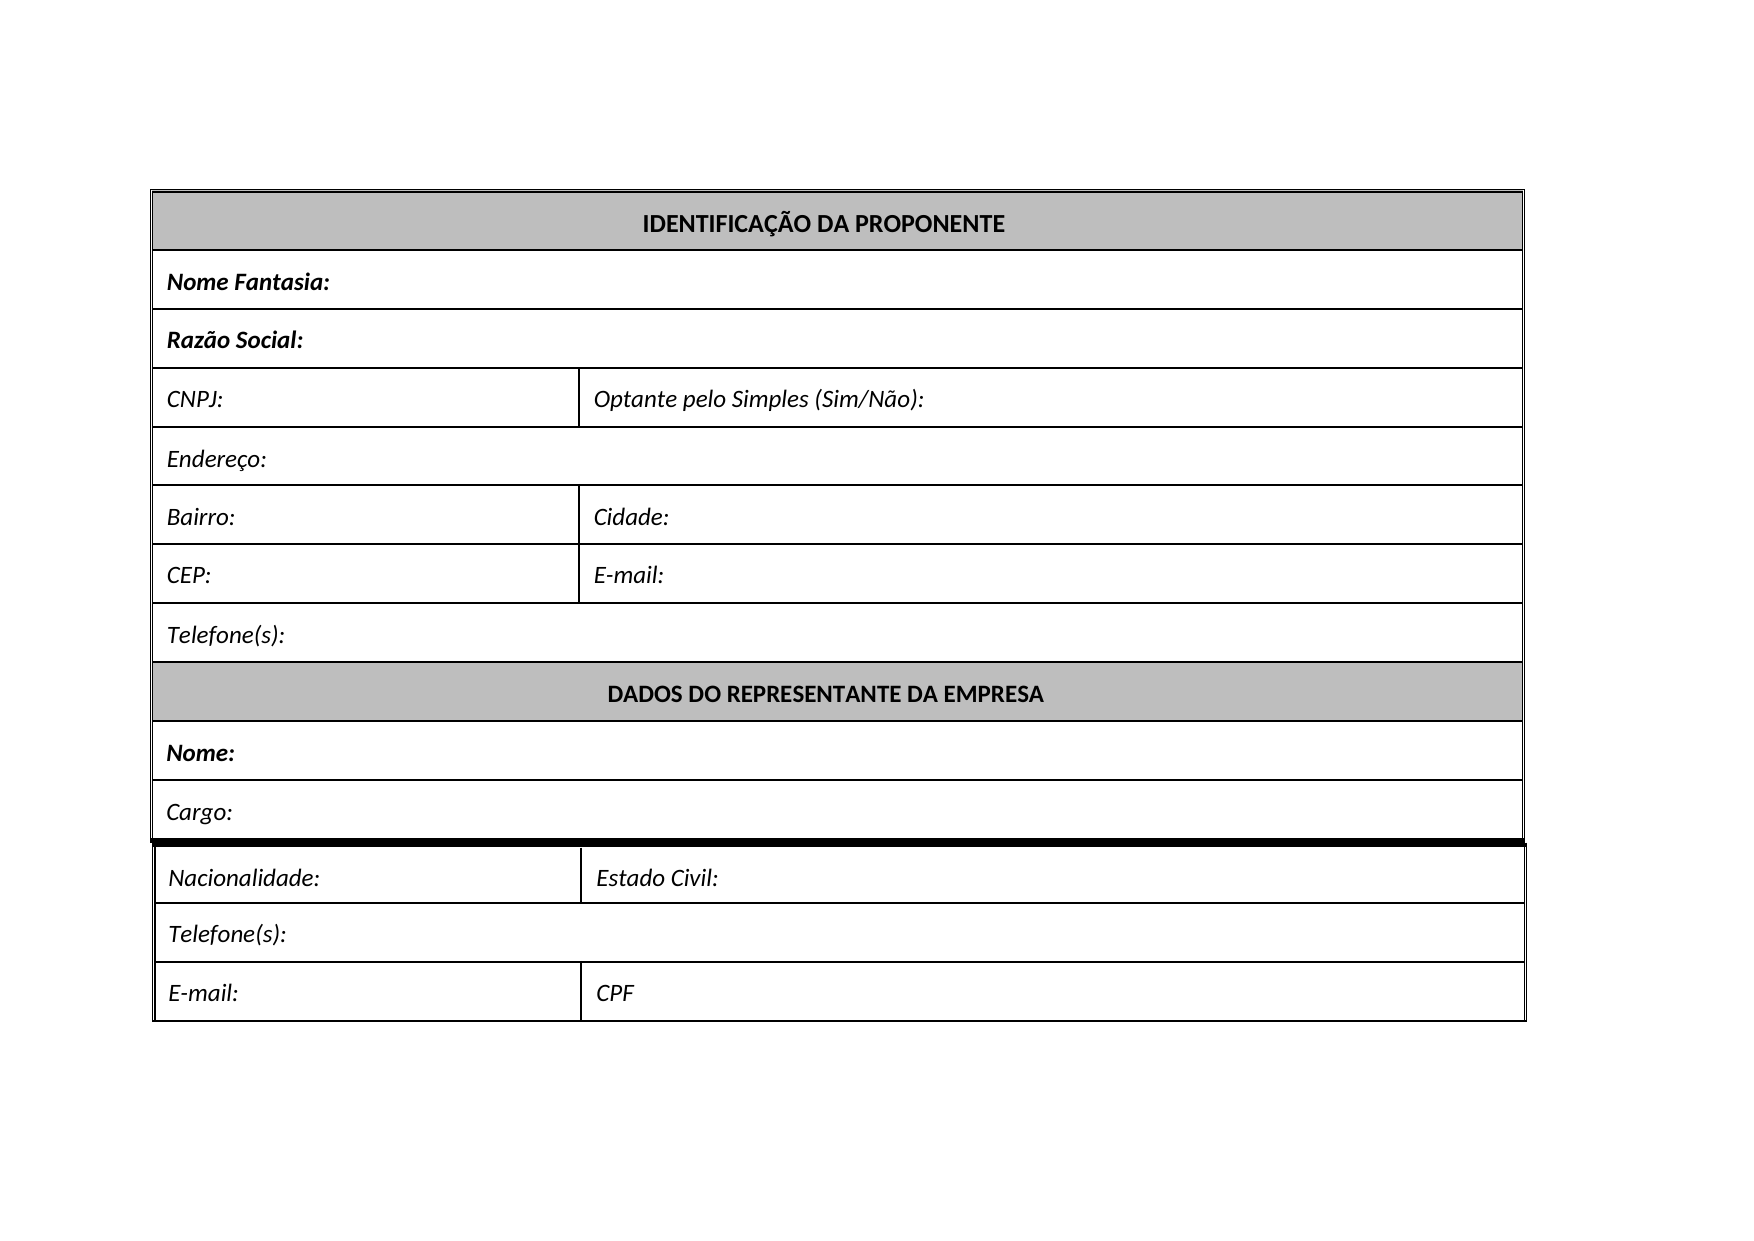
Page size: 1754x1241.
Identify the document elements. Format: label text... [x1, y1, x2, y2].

table_cell CNPJ: [153, 369, 578, 426]
table_cell E-mail: [580, 545, 1522, 602]
table_cell Endereço: [153, 428, 1522, 484]
table_cell Telefone(s): [156, 904, 1524, 961]
table_cell CEP: [153, 545, 578, 602]
table_cell E-mail: [156, 963, 580, 1020]
table_cell CPF [582, 963, 1524, 1020]
table_header Nacionalidade: [156, 847, 581, 902]
table_cell Bairro: [153, 486, 578, 543]
table_cell Cargo: [153, 781, 1522, 838]
table_cell DADOS DO REPRESENTANTE DA EMPRESA [153, 663, 1522, 720]
table_cell Razão Social: [153, 310, 1522, 367]
table_header Estado Civil: [582, 847, 1524, 902]
table_cell Cidade: [580, 486, 1522, 543]
table_cell Optante pelo Simples (Sim/Não): [580, 369, 1522, 426]
table_cell Nome Fantasia: [153, 251, 1522, 308]
table_header IDENTIFICAÇÃO DA PROPONENTE [153, 193, 1522, 249]
table_cell Nome: [153, 722, 1522, 779]
table_cell Telefone(s): [153, 604, 1522, 661]
